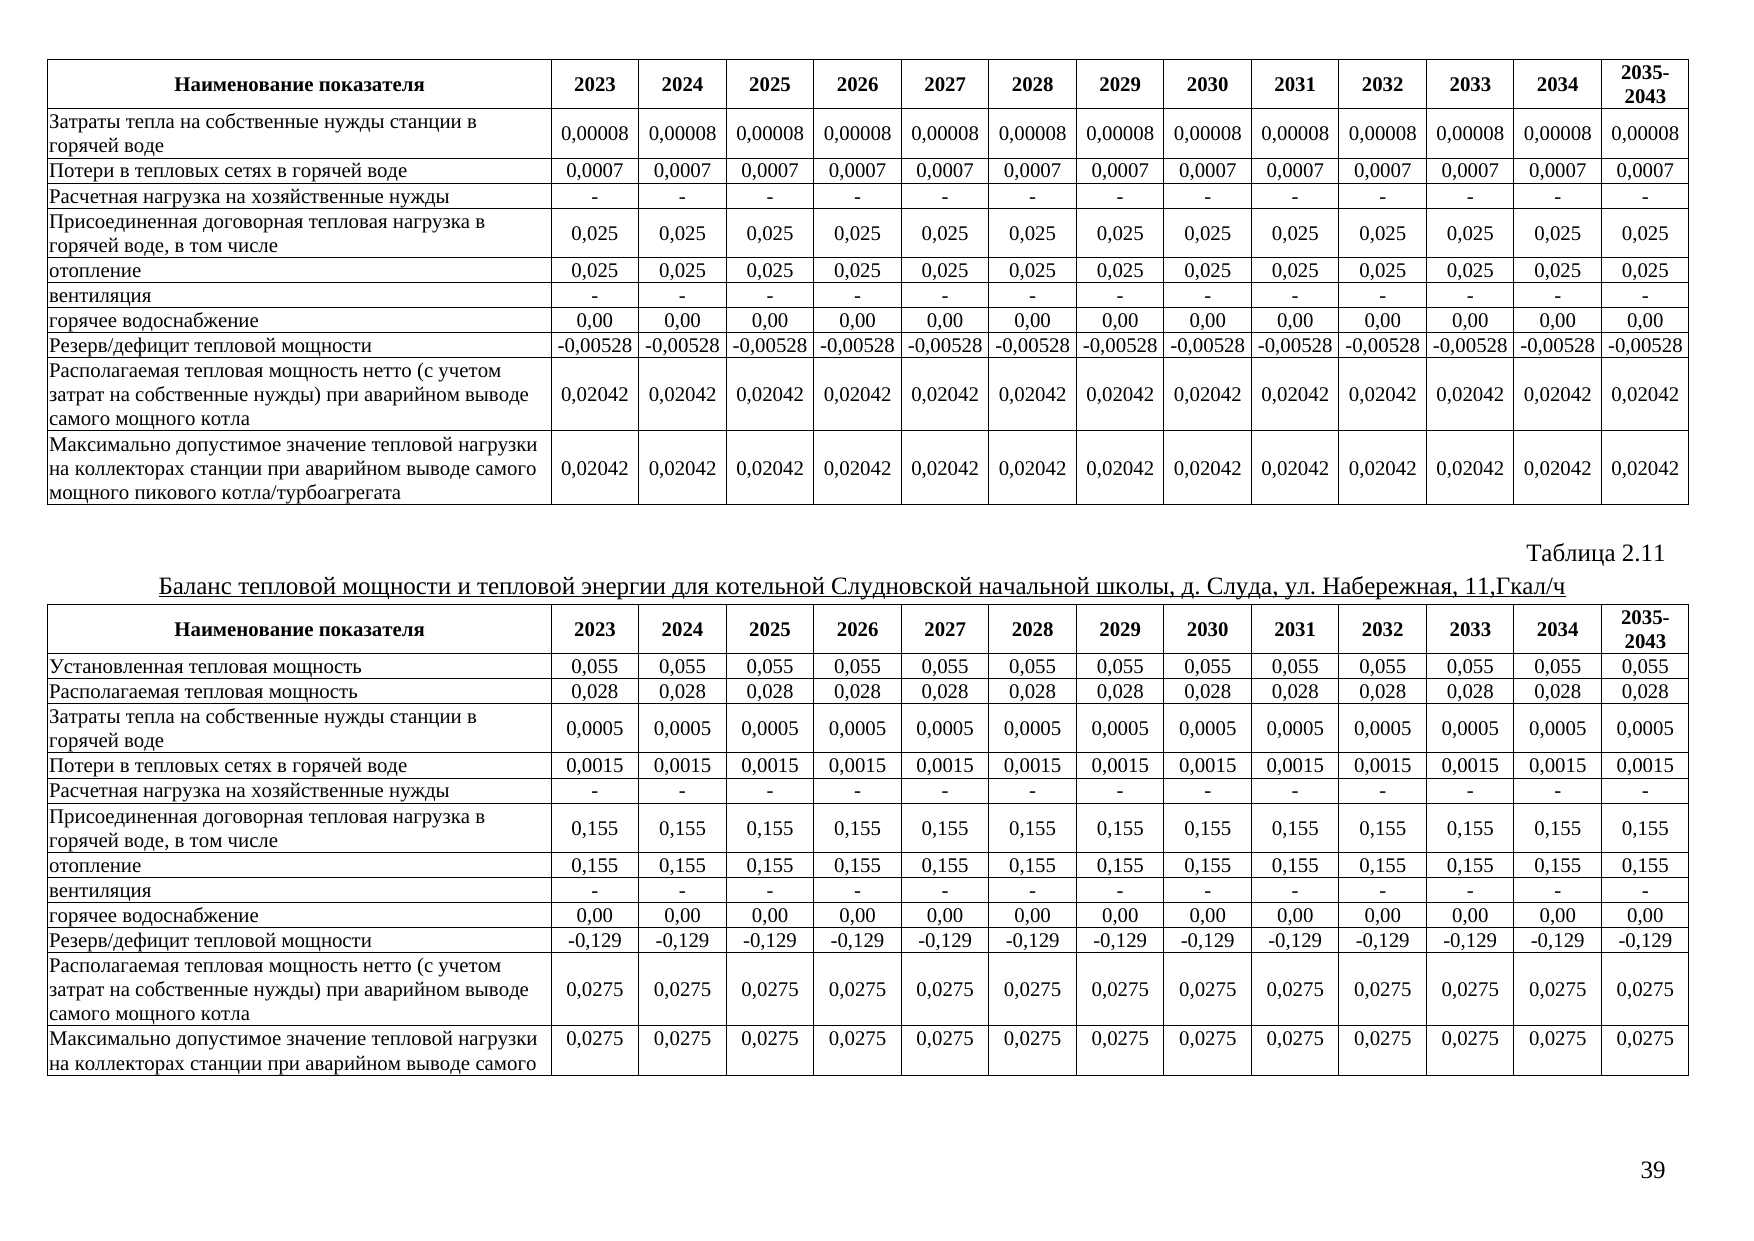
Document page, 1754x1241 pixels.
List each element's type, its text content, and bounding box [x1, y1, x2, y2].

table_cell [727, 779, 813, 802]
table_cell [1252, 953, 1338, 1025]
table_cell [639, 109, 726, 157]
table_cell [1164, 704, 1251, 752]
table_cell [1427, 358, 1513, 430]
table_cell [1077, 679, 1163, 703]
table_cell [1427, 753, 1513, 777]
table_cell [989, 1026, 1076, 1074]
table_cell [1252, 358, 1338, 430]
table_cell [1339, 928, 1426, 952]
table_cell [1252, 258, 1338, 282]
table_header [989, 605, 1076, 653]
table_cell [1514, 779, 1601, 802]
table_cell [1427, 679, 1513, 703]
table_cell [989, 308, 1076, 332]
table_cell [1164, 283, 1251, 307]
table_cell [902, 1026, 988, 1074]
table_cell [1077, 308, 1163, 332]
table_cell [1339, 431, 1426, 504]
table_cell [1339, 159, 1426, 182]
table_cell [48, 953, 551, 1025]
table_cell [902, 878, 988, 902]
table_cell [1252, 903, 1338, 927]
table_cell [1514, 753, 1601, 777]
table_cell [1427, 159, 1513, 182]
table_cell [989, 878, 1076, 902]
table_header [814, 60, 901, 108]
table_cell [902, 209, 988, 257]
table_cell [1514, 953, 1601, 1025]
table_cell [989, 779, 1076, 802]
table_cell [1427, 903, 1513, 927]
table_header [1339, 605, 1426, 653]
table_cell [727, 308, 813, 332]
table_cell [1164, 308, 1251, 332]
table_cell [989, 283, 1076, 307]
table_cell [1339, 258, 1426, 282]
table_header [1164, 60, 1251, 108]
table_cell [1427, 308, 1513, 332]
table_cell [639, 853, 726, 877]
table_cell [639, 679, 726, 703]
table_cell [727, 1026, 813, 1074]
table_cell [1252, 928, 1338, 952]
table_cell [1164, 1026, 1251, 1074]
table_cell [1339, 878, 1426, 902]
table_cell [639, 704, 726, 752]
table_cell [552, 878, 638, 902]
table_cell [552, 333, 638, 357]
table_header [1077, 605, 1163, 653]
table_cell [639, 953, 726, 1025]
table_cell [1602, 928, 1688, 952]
text Таблица 2.11 [59, 538, 1665, 566]
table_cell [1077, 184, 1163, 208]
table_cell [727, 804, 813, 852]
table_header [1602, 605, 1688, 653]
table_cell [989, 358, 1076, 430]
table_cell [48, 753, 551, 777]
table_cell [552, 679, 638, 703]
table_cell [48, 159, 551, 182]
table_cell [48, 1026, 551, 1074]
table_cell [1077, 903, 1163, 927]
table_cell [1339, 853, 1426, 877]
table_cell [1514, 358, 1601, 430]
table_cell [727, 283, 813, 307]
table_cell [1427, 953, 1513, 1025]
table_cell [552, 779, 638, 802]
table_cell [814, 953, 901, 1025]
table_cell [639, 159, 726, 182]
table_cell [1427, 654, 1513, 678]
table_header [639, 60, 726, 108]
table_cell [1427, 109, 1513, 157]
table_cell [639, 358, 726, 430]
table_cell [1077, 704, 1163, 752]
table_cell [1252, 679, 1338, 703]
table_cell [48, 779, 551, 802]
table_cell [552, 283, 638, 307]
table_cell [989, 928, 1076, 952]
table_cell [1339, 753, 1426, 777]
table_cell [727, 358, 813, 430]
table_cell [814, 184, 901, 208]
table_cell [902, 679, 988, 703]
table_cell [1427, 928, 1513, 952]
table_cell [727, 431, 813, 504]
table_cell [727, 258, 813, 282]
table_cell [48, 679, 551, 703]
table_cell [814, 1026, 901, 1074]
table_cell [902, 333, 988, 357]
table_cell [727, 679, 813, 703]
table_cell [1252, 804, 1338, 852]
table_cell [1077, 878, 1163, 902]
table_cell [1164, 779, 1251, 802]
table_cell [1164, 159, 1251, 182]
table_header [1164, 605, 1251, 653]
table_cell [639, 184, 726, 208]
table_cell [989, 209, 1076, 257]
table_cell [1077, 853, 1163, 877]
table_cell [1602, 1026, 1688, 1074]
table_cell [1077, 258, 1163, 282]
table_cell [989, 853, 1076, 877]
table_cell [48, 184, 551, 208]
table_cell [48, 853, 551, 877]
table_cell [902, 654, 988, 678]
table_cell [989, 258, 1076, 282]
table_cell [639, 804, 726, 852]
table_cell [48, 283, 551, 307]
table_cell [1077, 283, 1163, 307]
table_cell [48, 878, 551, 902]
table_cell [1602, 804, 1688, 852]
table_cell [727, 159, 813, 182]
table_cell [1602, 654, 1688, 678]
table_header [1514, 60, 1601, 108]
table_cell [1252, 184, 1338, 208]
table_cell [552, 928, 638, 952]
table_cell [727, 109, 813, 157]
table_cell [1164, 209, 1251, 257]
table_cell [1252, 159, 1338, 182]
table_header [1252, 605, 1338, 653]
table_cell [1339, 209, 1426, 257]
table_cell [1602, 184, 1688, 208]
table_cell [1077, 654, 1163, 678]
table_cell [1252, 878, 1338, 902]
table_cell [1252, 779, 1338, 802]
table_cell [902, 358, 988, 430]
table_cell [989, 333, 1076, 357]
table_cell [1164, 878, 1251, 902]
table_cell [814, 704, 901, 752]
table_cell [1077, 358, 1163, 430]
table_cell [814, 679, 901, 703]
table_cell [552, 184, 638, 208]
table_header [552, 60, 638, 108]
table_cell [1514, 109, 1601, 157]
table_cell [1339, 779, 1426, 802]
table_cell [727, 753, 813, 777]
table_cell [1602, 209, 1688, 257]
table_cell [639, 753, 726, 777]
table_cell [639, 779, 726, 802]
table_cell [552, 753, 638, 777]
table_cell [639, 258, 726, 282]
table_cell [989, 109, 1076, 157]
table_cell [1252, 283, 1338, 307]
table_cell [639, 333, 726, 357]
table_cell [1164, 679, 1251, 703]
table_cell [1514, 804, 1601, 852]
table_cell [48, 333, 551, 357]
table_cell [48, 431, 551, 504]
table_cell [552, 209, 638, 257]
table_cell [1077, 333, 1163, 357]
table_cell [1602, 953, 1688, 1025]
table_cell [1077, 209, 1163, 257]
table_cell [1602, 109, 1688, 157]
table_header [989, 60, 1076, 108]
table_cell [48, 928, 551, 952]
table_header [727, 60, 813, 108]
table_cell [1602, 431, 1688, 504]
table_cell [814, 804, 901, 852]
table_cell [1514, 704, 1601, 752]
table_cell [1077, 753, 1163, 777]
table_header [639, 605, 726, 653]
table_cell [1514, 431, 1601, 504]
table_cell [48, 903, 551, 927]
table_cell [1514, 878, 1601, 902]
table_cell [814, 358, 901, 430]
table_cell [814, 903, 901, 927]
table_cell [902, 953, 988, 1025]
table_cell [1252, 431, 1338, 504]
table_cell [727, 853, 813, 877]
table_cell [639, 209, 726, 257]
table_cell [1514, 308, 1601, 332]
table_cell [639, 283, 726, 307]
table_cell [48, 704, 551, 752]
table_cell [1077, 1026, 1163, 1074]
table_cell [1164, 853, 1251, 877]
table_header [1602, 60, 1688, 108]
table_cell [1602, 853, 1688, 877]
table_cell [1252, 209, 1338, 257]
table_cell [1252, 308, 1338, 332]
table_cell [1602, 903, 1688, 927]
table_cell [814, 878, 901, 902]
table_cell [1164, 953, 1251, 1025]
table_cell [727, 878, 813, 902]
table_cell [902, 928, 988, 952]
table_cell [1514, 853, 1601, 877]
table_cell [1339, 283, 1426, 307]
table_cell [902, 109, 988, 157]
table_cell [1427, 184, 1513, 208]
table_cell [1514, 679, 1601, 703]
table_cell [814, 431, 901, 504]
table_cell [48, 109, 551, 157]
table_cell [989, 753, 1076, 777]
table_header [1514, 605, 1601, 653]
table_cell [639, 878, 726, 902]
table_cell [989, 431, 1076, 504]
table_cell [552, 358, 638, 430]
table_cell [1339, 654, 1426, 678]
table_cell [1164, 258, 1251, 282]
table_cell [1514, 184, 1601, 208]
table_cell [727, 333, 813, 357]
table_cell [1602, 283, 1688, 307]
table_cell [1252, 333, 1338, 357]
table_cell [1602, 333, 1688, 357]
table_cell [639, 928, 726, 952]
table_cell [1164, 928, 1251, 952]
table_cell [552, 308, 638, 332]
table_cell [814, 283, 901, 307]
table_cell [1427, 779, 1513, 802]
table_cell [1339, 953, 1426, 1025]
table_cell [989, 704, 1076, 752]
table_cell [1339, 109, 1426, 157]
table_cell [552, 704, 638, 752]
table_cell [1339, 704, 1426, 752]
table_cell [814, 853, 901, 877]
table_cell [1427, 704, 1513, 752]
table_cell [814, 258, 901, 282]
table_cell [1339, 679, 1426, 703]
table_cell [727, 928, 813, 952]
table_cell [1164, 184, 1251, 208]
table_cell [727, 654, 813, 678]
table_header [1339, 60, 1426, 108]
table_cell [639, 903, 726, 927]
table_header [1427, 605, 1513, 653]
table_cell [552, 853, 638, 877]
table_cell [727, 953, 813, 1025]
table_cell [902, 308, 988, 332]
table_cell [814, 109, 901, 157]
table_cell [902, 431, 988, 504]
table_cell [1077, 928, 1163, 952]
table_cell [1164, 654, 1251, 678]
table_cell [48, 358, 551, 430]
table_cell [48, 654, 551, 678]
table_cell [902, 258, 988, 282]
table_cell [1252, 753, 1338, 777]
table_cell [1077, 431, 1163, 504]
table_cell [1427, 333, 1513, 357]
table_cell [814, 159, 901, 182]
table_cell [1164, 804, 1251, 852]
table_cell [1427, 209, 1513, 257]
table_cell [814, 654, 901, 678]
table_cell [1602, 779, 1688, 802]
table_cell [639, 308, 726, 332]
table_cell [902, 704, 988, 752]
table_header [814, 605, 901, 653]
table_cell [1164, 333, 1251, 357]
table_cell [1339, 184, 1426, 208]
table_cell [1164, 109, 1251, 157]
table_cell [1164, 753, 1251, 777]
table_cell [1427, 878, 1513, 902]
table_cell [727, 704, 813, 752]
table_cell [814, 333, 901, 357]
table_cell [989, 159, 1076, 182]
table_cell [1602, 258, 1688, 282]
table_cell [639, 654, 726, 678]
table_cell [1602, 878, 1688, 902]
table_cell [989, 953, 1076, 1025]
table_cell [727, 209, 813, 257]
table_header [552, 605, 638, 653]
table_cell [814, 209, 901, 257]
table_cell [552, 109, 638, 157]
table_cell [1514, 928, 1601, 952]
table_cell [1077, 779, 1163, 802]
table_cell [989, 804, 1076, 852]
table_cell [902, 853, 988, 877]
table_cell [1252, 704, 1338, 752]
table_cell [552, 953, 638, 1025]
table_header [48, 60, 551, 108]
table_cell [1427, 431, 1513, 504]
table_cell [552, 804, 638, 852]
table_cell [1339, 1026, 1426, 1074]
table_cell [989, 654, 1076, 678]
text Баланс тепловой мощности и тепловой энергии для котельной Слудновской начальной школы, д. Слуда, ул. Набережная, 11,Гкал/ч [59, 571, 1665, 599]
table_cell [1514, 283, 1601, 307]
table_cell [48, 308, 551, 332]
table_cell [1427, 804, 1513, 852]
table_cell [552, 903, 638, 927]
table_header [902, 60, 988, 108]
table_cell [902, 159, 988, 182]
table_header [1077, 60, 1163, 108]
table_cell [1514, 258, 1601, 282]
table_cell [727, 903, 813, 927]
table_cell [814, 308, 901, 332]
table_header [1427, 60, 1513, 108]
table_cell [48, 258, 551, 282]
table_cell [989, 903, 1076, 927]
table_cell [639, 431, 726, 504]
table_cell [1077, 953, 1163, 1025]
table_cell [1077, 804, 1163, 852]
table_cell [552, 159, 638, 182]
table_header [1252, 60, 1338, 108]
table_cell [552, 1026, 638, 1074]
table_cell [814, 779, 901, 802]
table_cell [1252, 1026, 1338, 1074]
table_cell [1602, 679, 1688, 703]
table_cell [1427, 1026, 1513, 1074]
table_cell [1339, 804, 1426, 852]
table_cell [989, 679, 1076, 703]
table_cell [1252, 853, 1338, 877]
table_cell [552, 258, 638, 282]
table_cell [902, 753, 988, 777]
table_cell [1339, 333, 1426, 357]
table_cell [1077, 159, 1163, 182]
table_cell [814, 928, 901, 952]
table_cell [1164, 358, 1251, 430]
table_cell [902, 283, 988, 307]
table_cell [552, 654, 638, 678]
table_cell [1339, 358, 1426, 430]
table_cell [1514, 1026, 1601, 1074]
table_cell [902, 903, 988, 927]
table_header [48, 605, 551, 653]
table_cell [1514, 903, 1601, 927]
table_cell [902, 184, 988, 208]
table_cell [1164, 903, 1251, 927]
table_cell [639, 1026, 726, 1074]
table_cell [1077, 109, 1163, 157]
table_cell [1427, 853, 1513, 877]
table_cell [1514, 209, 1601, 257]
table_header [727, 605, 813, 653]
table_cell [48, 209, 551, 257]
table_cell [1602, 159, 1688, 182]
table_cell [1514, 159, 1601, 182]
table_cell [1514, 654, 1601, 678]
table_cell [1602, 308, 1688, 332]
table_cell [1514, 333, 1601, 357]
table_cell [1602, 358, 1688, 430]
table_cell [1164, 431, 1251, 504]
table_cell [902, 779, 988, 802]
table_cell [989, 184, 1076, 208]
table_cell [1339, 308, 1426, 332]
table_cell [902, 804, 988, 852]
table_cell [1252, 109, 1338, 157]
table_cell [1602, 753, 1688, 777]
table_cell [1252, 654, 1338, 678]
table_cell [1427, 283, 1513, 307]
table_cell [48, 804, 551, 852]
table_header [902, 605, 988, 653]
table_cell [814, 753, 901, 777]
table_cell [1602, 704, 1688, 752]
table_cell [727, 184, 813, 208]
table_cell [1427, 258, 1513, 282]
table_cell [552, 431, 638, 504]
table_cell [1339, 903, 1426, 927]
